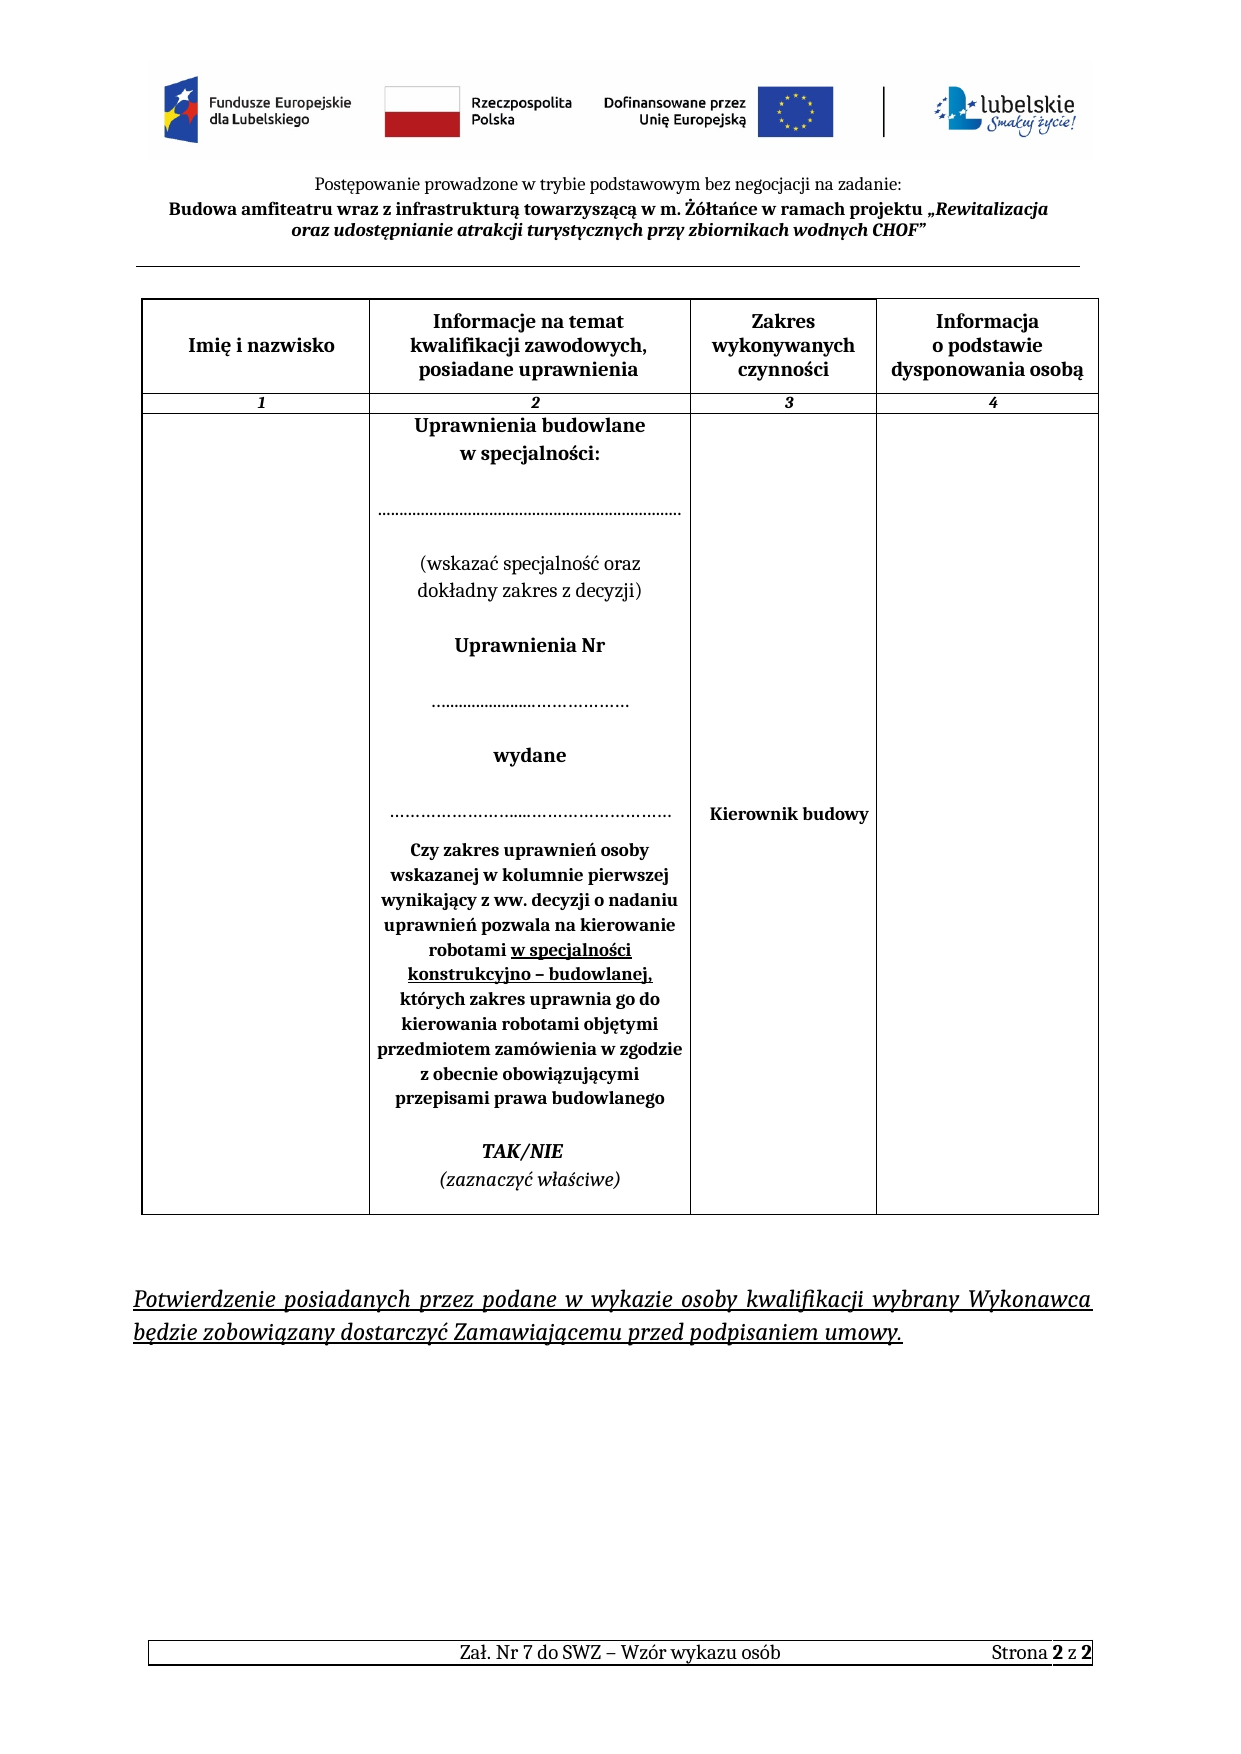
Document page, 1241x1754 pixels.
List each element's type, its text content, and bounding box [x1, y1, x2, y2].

table_cell 3 [691, 394, 876, 413]
table_header Zakres wykonywanych czynności [691, 300, 876, 392]
table_header Imię i nazwisko [143, 300, 369, 392]
table_cell Kierownik budowy [691, 414, 876, 1214]
text Potwierdzenie posiadanych przez podane w wykazie osoby kwalifikacji wybrany Wykonawca będzie zobowiązany dostarczyć Zamawiającemu przed podpisaniem umowy. [133, 1311, 1092, 1347]
table_cell [877, 414, 1098, 1214]
table_cell 2 [370, 394, 690, 413]
table_header Informacja o podstawie dysponowania osobą [877, 299, 1098, 392]
table_header Informacje na temat kwalifikacji zawodowych, posiadane uprawnienia [370, 300, 690, 392]
table_cell 4 [877, 394, 1098, 413]
text Potwierdzenie posiadanych przez podane w wykazie osoby kwalifikacji wybrany Wykonawca będzie zobowiązany dostarczyć Zamawiającemu przed podpisaniem umowy. [133, 1285, 1092, 1309]
table_cell [143, 414, 369, 1214]
picture [147, 59, 1093, 160]
table_cell Uprawnienia budowlane w specjalności: ....................................................................... (wskazać specjalność oraz dokładny zakres z decyzji) Uprawnienia Nr ….....................……………… wydane ……………………....……………………… Czy zakres uprawnień osoby wskazanej w kolumnie pierwszej wynikający z ww. decyzji o nadaniu uprawnień pozwala na kierowanie robotami w specjalności konstrukcyjno – budowlanej, których zakres uprawnia go do kierowania robotami objętymi przedmiotem zamówienia w zgodzie z obecnie obowiązującymi przepisami prawa budowlanego TAK/NIE (zaznaczyć właściwe) [370, 414, 690, 1214]
table_cell 1 [143, 394, 369, 413]
